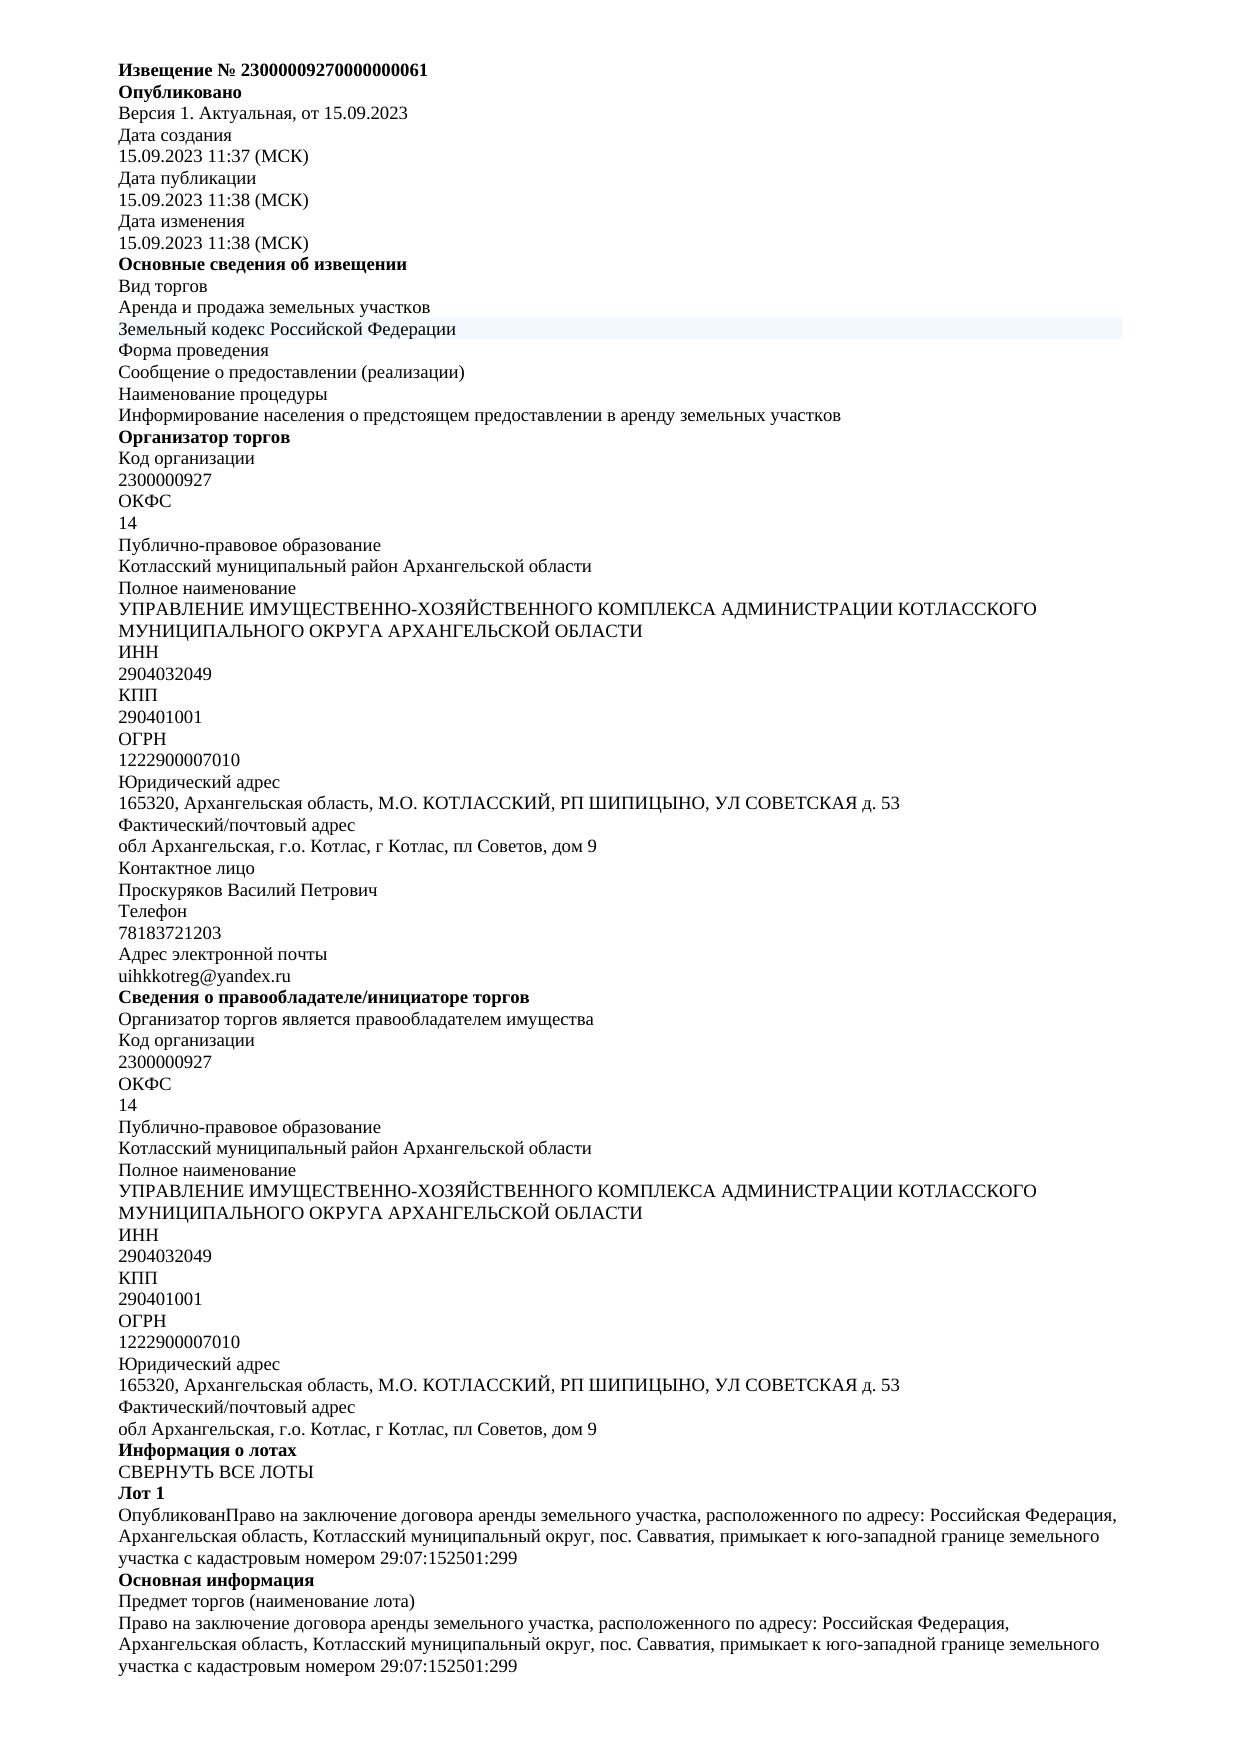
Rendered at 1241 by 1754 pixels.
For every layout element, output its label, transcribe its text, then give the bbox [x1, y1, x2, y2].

text КПП [118, 684, 1122, 706]
text Полное наименование [118, 1159, 1122, 1180]
text СВЕРНУТЬ ВСЕ ЛОТЫ [118, 1461, 1122, 1482]
text 2300000927 [118, 1051, 1122, 1072]
text 290401001 [118, 706, 1122, 727]
text 15.09.2023 11:37 (МСК) [118, 145, 1122, 167]
text Право на заключение договора аренды земельного участка, расположенного по адресу: Российская Федерация, Архангельская область, Котласский муниципальный округ, пос. Савватия, примыкает к юго-западной границе земельного участка с кадастровым номером 29:07:152501:299 [118, 1612, 1122, 1676]
text Земельный кодекс Российской Федерации [118, 318, 1122, 339]
text 165320, Архангельская область, М.О. КОТЛАССКИЙ, РП ШИПИЦЫНО, УЛ СОВЕТСКАЯ д. 53 [118, 792, 1122, 814]
text Организатор торгов [118, 426, 1122, 447]
text ОГРН [118, 1310, 1122, 1331]
text УПРАВЛЕНИЕ ИМУЩЕСТВЕННО-ХОЗЯЙСТВЕННОГО КОМПЛЕКСА АДМИНИСТРАЦИИ КОТЛАССКОГО МУНИЦИПАЛЬНОГО ОКРУГА АРХАНГЕЛЬСКОЙ ОБЛАСТИ [118, 1180, 1122, 1223]
text Лот 1 [118, 1482, 1122, 1504]
text 15.09.2023 11:38 (МСК) [118, 232, 1122, 253]
text ОКФС [118, 490, 1122, 512]
text ОГРН [118, 727, 1122, 749]
text ОпубликованПраво на заключение договора аренды земельного участка, расположенного по адресу: Российская Федерация, Архангельская область, Котласский муниципальный округ, пос. Савватия, примыкает к юго-западной границе земельного участка с кадастровым номером 29:07:152501:299 [118, 1504, 1122, 1568]
text Предмет торгов (наименование лота) [118, 1590, 1122, 1612]
text Телефон [118, 900, 1122, 922]
text Сведения о правообладателе/инициаторе торгов [118, 986, 1122, 1008]
text Организатор торгов является правообладателем имущества [118, 1008, 1122, 1029]
text 290401001 [118, 1288, 1122, 1310]
text ИНН [118, 1223, 1122, 1245]
text Основные сведения об извещении [118, 253, 1122, 275]
text Форма проведения [118, 339, 1122, 361]
text обл Архангельская, г.о. Котлас, г Котлас, пл Советов, дом 9 [118, 1417, 1122, 1439]
text 14 [118, 512, 1122, 533]
text Публично-правовое образование [118, 1116, 1122, 1137]
text Публично-правовое образование [118, 533, 1122, 555]
text 2904032049 [118, 1245, 1122, 1267]
text Наименование процедуры [118, 382, 1122, 404]
text Фактический/почтовый адрес [118, 814, 1122, 835]
text Дата создания [118, 124, 1122, 145]
text Проскуряков Василий Петрович [118, 878, 1122, 900]
text Вид торгов [118, 275, 1122, 296]
text Фактический/почтовый адрес [118, 1396, 1122, 1417]
text Опубликовано [118, 81, 1084, 102]
text 2300000927 [118, 469, 1122, 490]
text Код организации [118, 447, 1122, 469]
text Дата публикации [118, 167, 1122, 188]
text 1222900007010 [118, 749, 1122, 771]
text 15.09.2023 11:38 (МСК) [118, 188, 1122, 210]
text Информация о лотах [118, 1439, 1122, 1461]
text Котласский муниципальный район Архангельской области [118, 555, 1122, 577]
text обл Архангельская, г.о. Котлас, г Котлас, пл Советов, дом 9 [118, 835, 1122, 857]
text Юридический адрес [118, 771, 1122, 792]
text Юридический адрес [118, 1353, 1122, 1374]
text УПРАВЛЕНИЕ ИМУЩЕСТВЕННО-ХОЗЯЙСТВЕННОГО КОМПЛЕКСА АДМИНИСТРАЦИИ КОТЛАССКОГО МУНИЦИПАЛЬНОГО ОКРУГА АРХАНГЕЛЬСКОЙ ОБЛАСТИ [118, 598, 1122, 641]
text 165320, Архангельская область, М.О. КОТЛАССКИЙ, РП ШИПИЦЫНО, УЛ СОВЕТСКАЯ д. 53 [118, 1374, 1122, 1396]
text Дата изменения [118, 210, 1122, 232]
text Информирование населения о предстоящем предоставлении в аренду земельных участков [118, 404, 1122, 426]
text uihkkotreg@yandex.ru [118, 965, 1122, 986]
text Котласский муниципальный район Архангельской области [118, 1137, 1122, 1159]
text Основная информация [118, 1568, 1122, 1590]
text 14 [118, 1094, 1122, 1116]
text Извещение № 23000009270000000061 [118, 59, 1084, 81]
text Сообщение о предоставлении (реализации) [118, 361, 1122, 382]
text Код организации [118, 1029, 1122, 1051]
text 1222900007010 [118, 1331, 1122, 1353]
text Контактное лицо [118, 857, 1122, 878]
text ОКФС [118, 1072, 1122, 1094]
text ИНН [118, 641, 1122, 663]
text Аренда и продажа земельных участков [118, 296, 1122, 318]
text 78183721203 [118, 922, 1122, 943]
text КПП [118, 1267, 1122, 1288]
text 2904032049 [118, 663, 1122, 684]
text Версия 1. Актуальная, от 15.09.2023 [118, 102, 1122, 124]
text Полное наименование [118, 577, 1122, 598]
text Адрес электронной почты [118, 943, 1122, 965]
